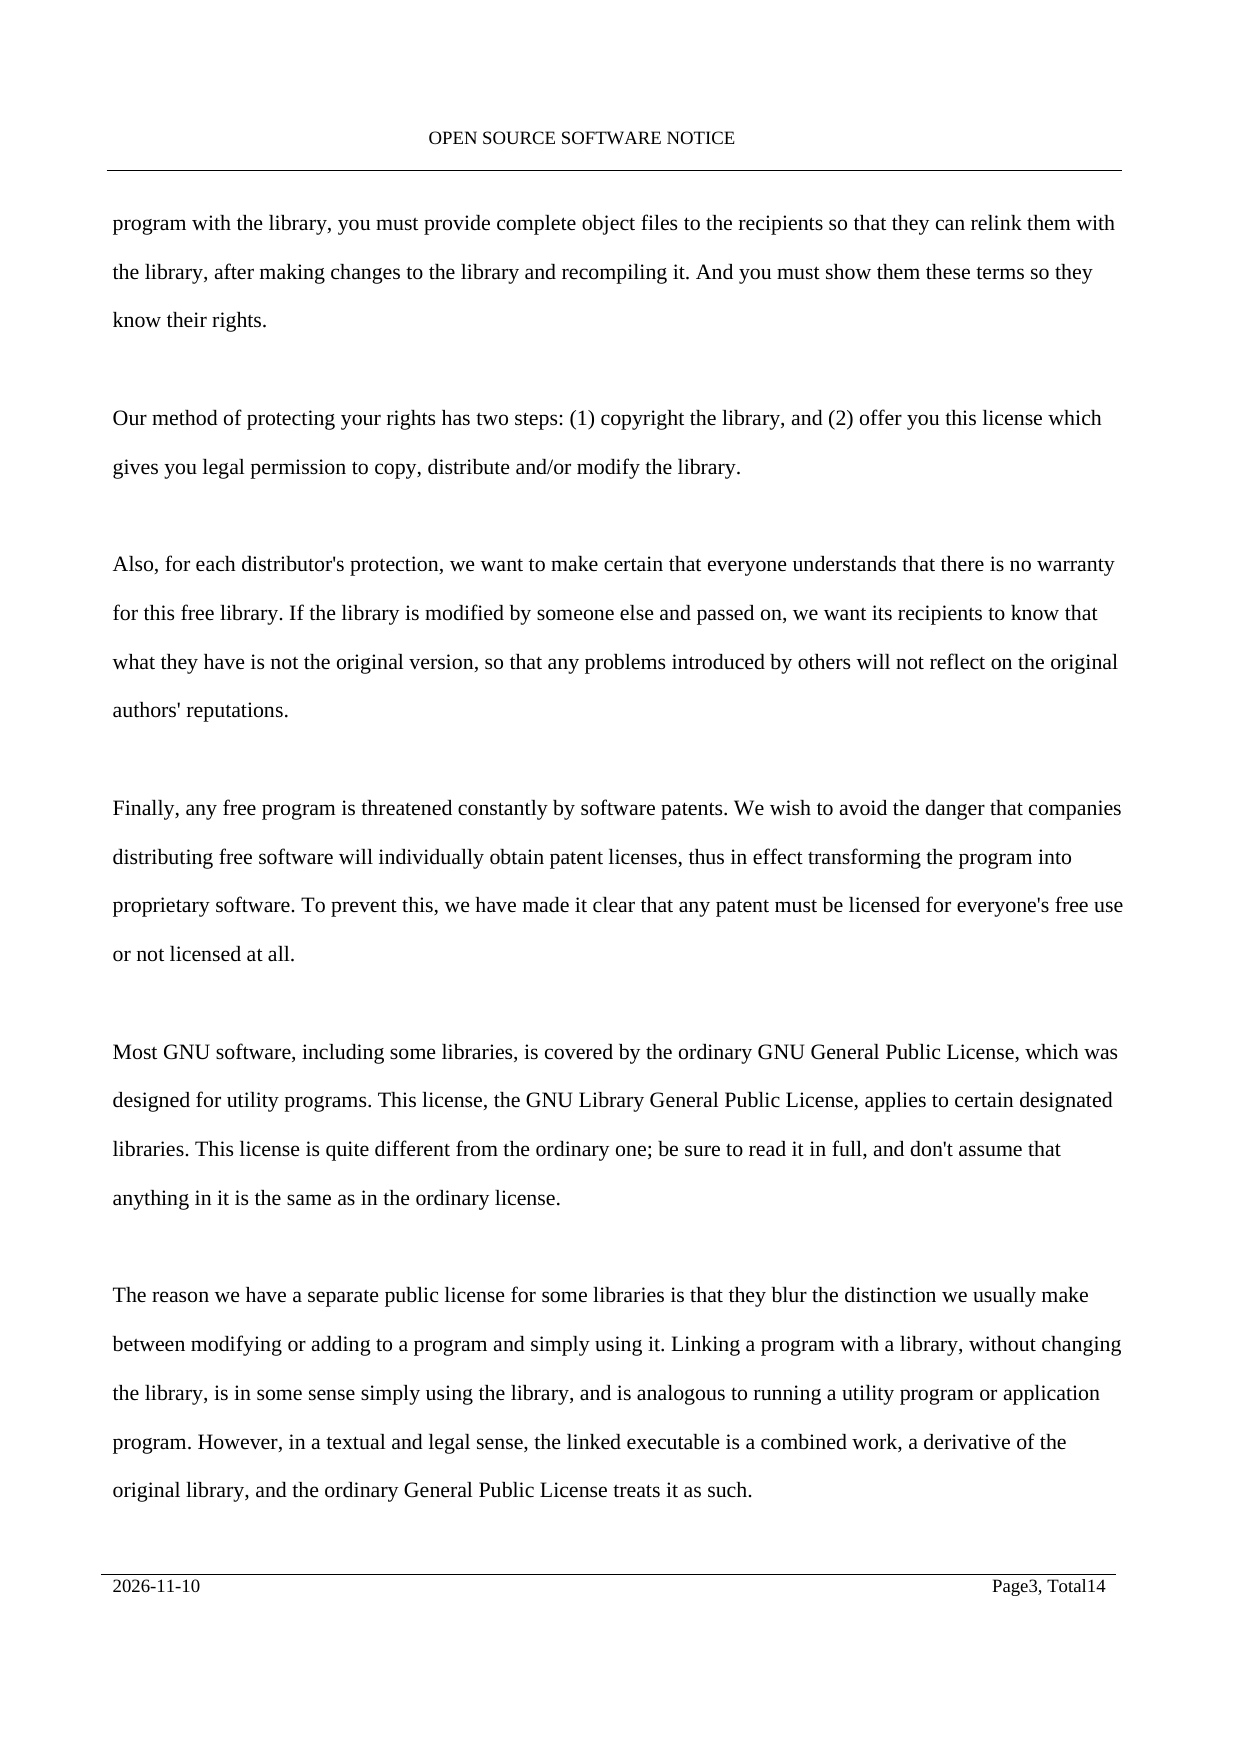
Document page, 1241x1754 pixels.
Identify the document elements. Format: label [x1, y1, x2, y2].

text [112, 206, 1128, 1506]
